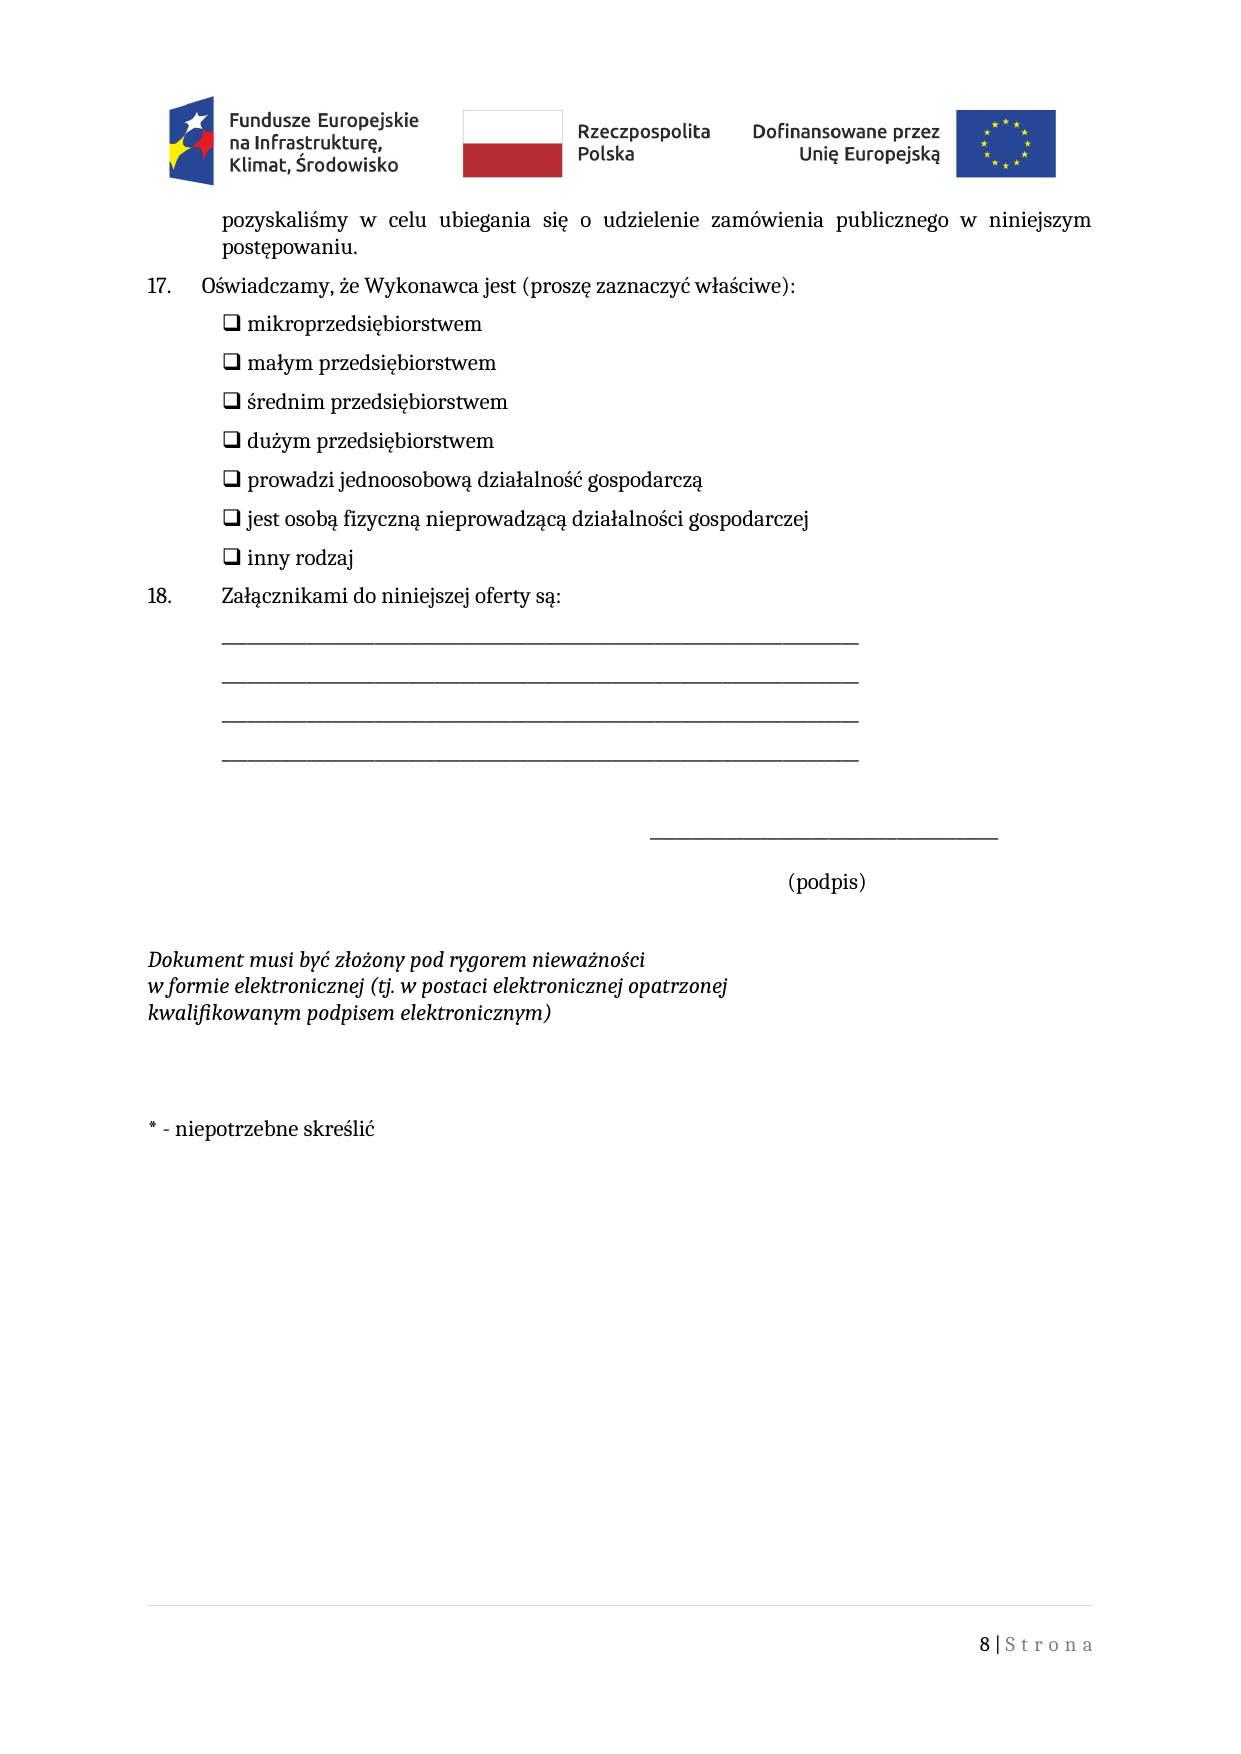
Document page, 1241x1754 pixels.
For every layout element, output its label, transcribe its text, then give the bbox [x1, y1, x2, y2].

text jest osobą fizyczną nieprowadzącą działalności gospodarczej [222, 506, 1092, 532]
text średnim przedsiębiorstwem [222, 389, 1092, 415]
text Dokument musi być złożony pod rygorem nieważności w formie elektronicznej (tj. w postaci elektronicznej opatrzonej kwalifikowanym podpisem elektronicznym) [148, 947, 1092, 1026]
text małym przedsiębiorstwem [222, 350, 1092, 376]
text 18. Załącznikami do niniejszej oferty są: [148, 583, 1092, 609]
text ___________________________________________________________________________ [222, 661, 1092, 687]
text prowadzi jednoosobową działalność gospodarczą [222, 467, 1092, 493]
text ___________________________________________________________________________ [222, 700, 1092, 726]
text 17. Oświadczamy, że Wykonawca jest (proszę zaznaczyć właściwe): [148, 272, 1092, 299]
picture [147, 73, 1079, 208]
text ___________________________________________________________________________ [222, 739, 1092, 765]
text inny rodzaj [222, 544, 1092, 571]
text ___________________________________________________________________________ [222, 622, 1092, 648]
text * - niepotrzebne skreślić [148, 1116, 1092, 1142]
text mikroprzedsiębiorstwem [222, 311, 1092, 338]
text _________________________________________ (podpis) [561, 816, 1092, 895]
text dużym przedsiębiorstwem [222, 428, 1092, 454]
